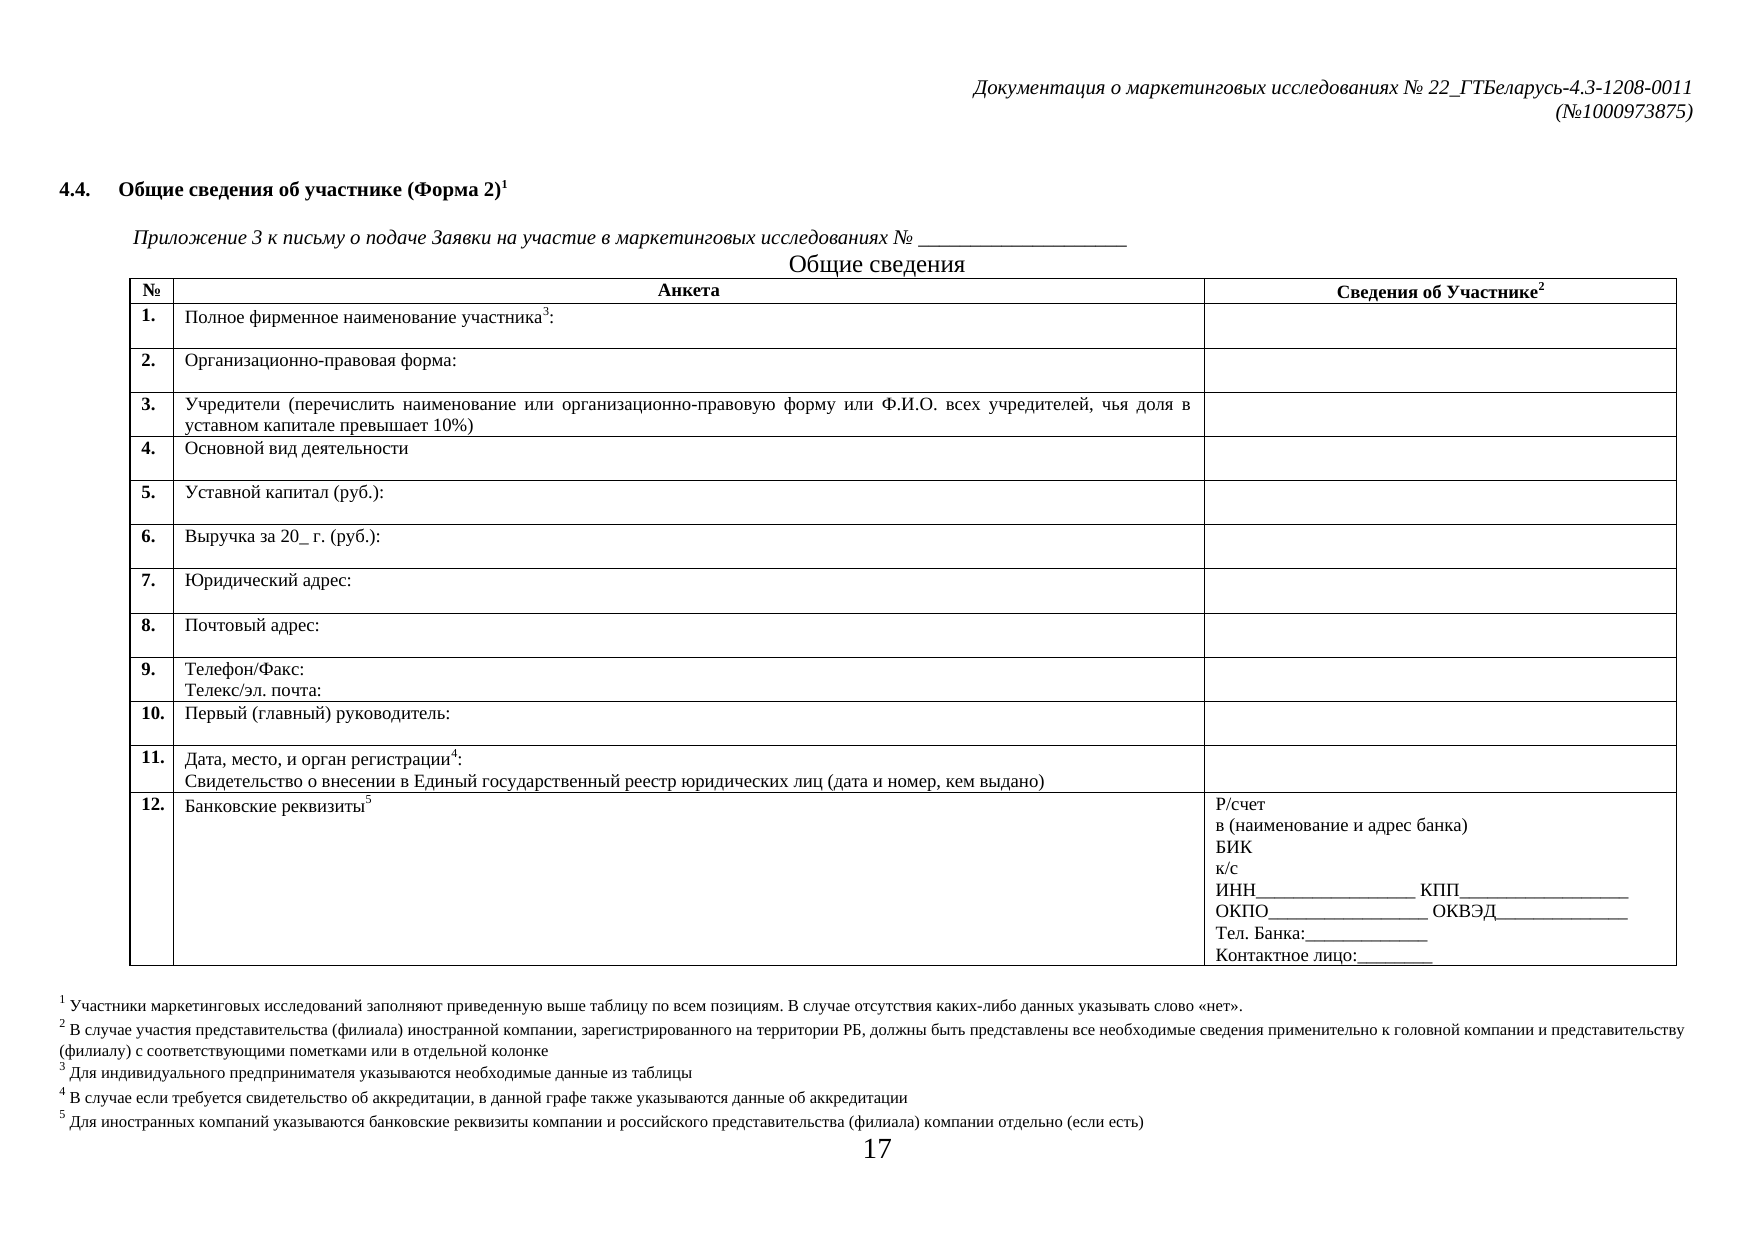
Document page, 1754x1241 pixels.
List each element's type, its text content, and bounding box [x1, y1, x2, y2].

table_cell [131, 746, 173, 792]
table_cell [1205, 569, 1676, 612]
table_header Сведения об Участнике [1205, 279, 1676, 303]
table_cell Р/счет в (наименование и адрес банка) БИК к/с ИНН_________________ КПП__________________ ОКПО_________________ ОКВЭД______________ Тел. Банка:_____________ Контактное лицо:________ [1205, 793, 1676, 965]
table_header № [131, 279, 173, 303]
table_cell [1205, 437, 1676, 480]
list Общие сведения об участнике (Форма 2) [59, 177, 1695, 201]
table_cell [131, 614, 173, 657]
table_cell [131, 304, 173, 347]
table_cell [1205, 746, 1676, 792]
table_cell Полное фирменное наименование участника: [174, 304, 1204, 347]
table_cell Основной вид деятельности [174, 437, 1204, 480]
table_cell Организационно-правовая форма: [174, 349, 1204, 392]
table_header Анкета [174, 279, 1204, 303]
text Приложение 3 к письму о подаче Заявки на участие в маркетинговых исследованиях № ____________________ [59, 225, 1695, 249]
table_cell [131, 437, 173, 480]
table_cell [1205, 349, 1676, 392]
table_cell [131, 525, 173, 568]
table_cell Юридический адрес: [174, 569, 1204, 612]
table_cell [1205, 525, 1676, 568]
table_cell Уставной капитал (руб.): [174, 481, 1204, 524]
table_cell Телефон/Факс: Телекс/эл. почта: [174, 658, 1204, 701]
table_cell [1205, 702, 1676, 745]
table_cell [1205, 481, 1676, 524]
table_cell [131, 481, 173, 524]
table_cell Почтовый адрес: [174, 614, 1204, 657]
table_cell [1205, 393, 1676, 436]
table_cell [131, 658, 173, 701]
table_cell [1205, 304, 1676, 347]
subtitle Общие сведения [59, 249, 1695, 278]
table_cell Первый (главный) руководитель: [174, 702, 1204, 745]
table_cell [131, 569, 173, 612]
table_cell [131, 793, 173, 965]
table_cell [131, 393, 173, 436]
table_cell [131, 702, 173, 745]
table_cell [1205, 658, 1676, 701]
table_cell Банковские реквизиты [174, 793, 1204, 965]
table_cell [131, 349, 173, 392]
table_cell Дата, место, и орган регистрации: Свидетельство о внесении в Единый государственный реестр юридических лиц (дата и номер, кем выдано) [174, 746, 1204, 792]
table_cell Учредители (перечислить наименование или организационно-правовую форму или Ф.И.О. всех учредителей, чья доля в уставном капитале превышает 10%) [174, 393, 1204, 436]
table_cell Выручка за 20_ г. (руб.): [174, 525, 1204, 568]
table_cell [1205, 614, 1676, 657]
